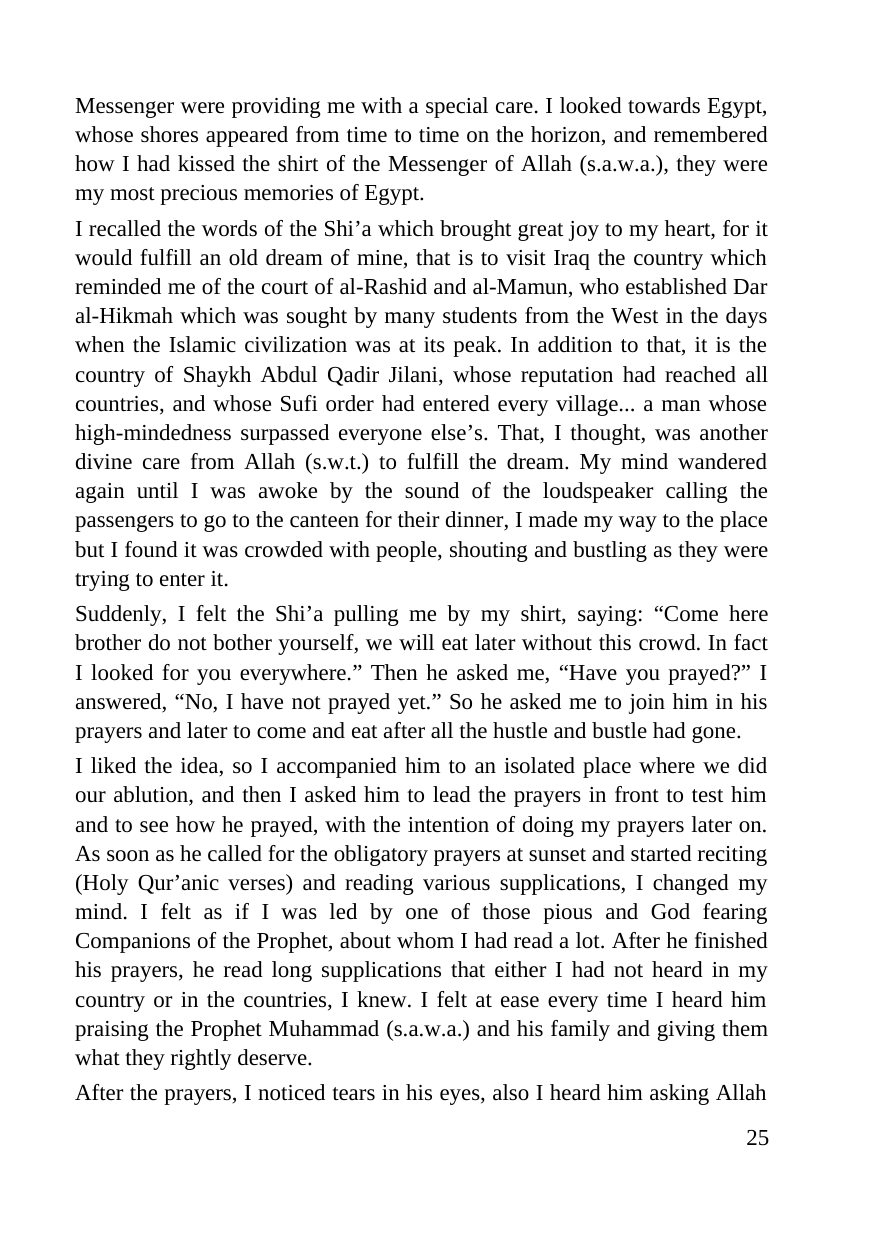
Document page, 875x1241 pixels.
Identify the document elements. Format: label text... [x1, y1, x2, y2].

text Suddenly, I felt the Shi’a pulling me by my shirt, saying: “Come here brother do not bother yourself, we will eat later without this crowd. In fact I looked for you everywhere.” Then he asked me, “Have you prayed?” I answered, “No, I have not prayed yet.” So he asked me to join him in his prayers and later to come and eat after all the hustle and bustle had gone. [75, 598, 769, 744]
text I recalled the words of the Shi’a which brought great joy to my heart, for it would fulfill an old dream of mine, that is to visit Iraq the country which reminded me of the court of al-Rashid and al-Mamun, who established Dar al-Hikmah which was sought by many students from the West in the days when the Islamic civilization was at its peak. In addition to that, it is the country of Shaykh Abdul Qadir Jilani, whose reputation had reached all countries, and whose Sufi order had entered every village... a man whose high-mindedness surpassed everyone else’s. That, I thought, was another divine care from Allah (s.w.t.) to fulfill the dream. My mind wandered again until I was awoke by the sound of the loudspeaker calling the passengers to go to the canteen for their dinner, I made my way to the place but I found it was crowded with people, shouting and bustling as they were trying to enter it. [75, 213, 769, 592]
text I liked the idea, so I accompanied him to an isolated place where we did our ablution, and then I asked him to lead the prayers in front to test him and to see how he prayed, with the intention of doing my prayers later on. As soon as he called for the obligatory prayers at sunset and started reciting (Holy Qur’anic verses) and reading various supplications, I changed my mind. I felt as if I was led by one of those pious and God fearing Companions of the Prophet, about whom I had read a lot. After he finished his prayers, he read long supplications that either I had not heard in my country or in the countries, I knew. I felt at ease every time I heard him praising the Prophet Muhammad (s.a.w.a.) and his family and giving them what they rightly deserve. [75, 750, 769, 1071]
text After the prayers, I noticed tears in his eyes, also I heard him asking Allah (s.w.t.) to open my eyes and to lead me to the right direction. [75, 1077, 769, 1107]
